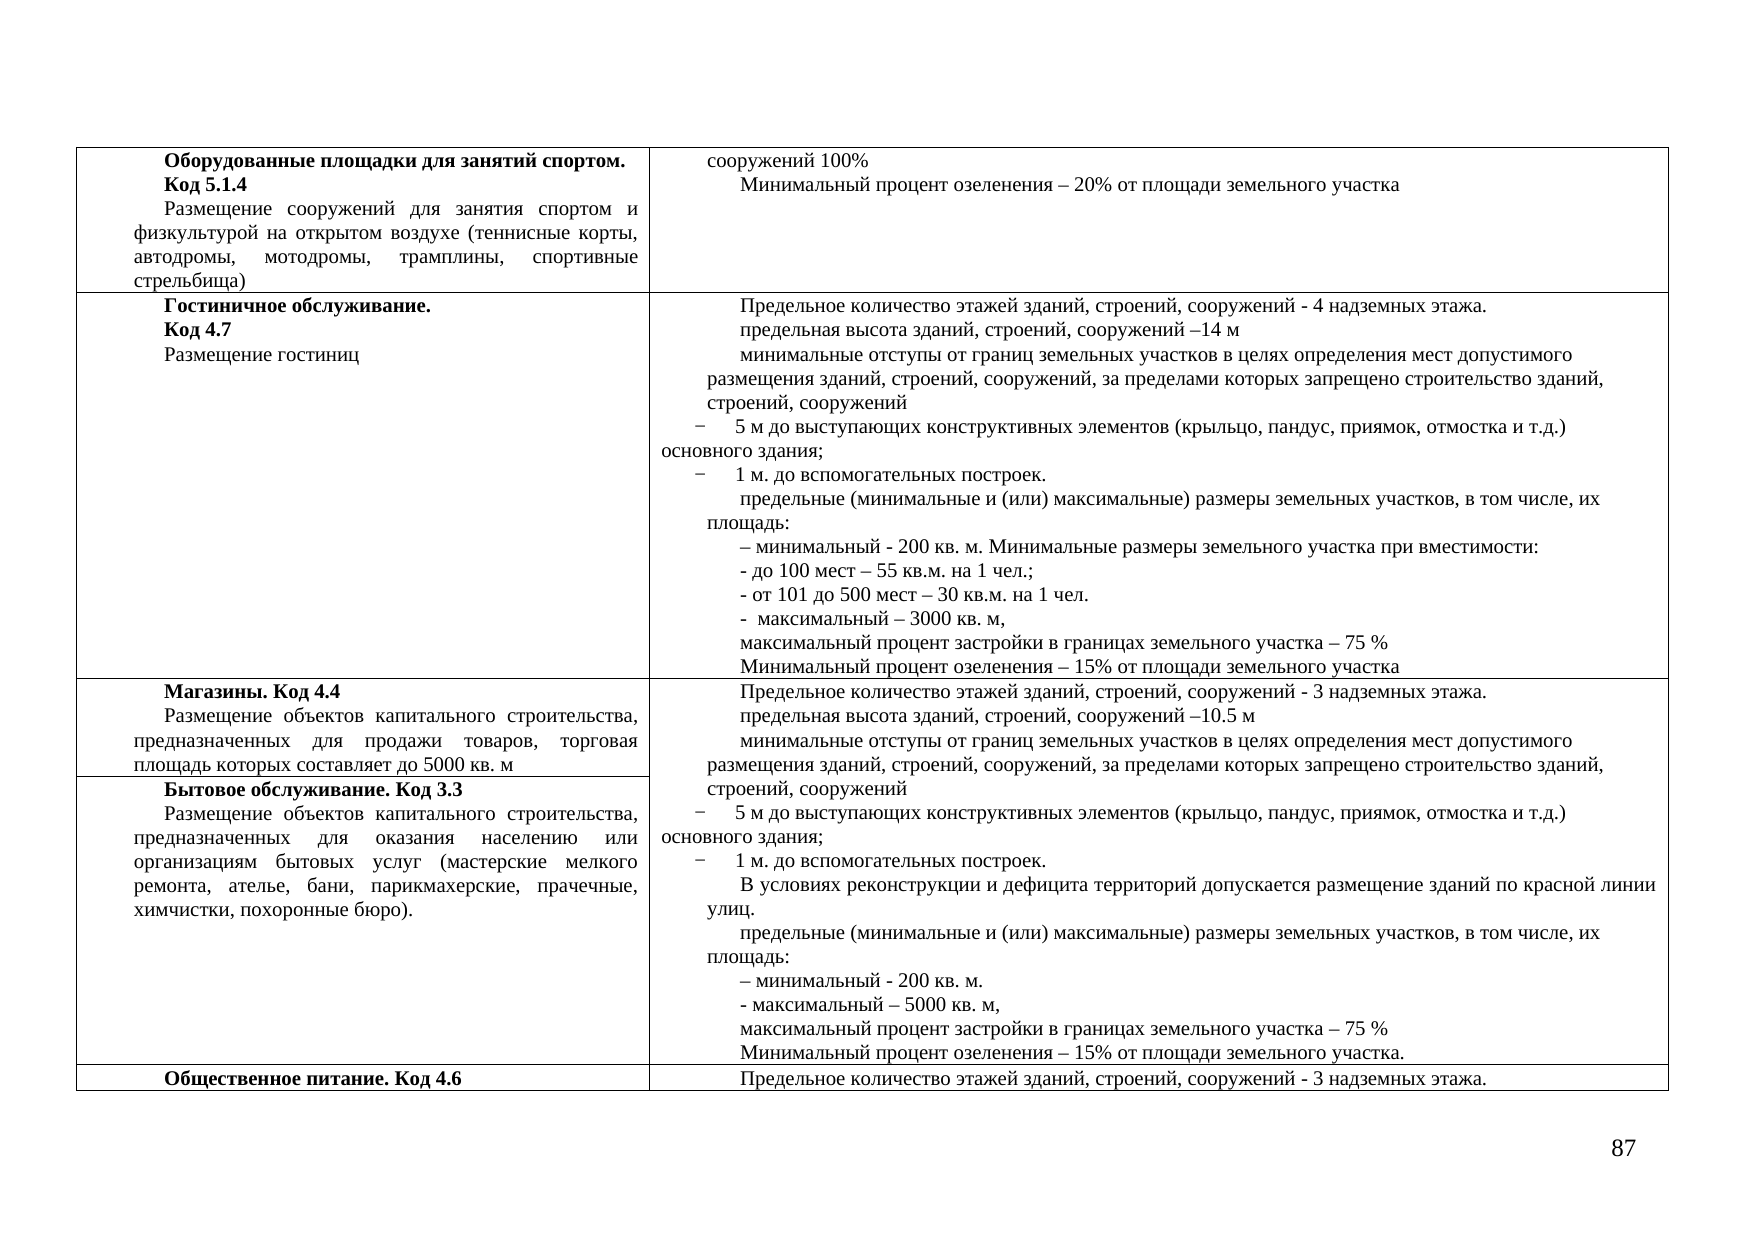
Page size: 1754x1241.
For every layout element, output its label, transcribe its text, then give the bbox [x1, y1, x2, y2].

table_cell Магазины. Код 4.4 Размещение объектов капитального строительства, предназначенных для продажи товаров, торговая площадь которых составляет до 5000 кв. м [77, 679, 649, 776]
table_cell Оборудованные площадки для занятий спортом. Код 5.1.4 Размещение сооружений для занятия спортом и физкультурой на открытом воздухе (теннисные корты, автодромы, мотодромы, трамплины, спортивные стрельбища) [77, 148, 649, 292]
table_cell Предельное количество этажей зданий, строений, сооружений - 3 надземных этажа. предельная высота зданий, строений, сооружений –10.5 м минимальные отступы от границ земельных участков в целях определения мест допустимого размещения зданий, строений, сооружений, за пределами которых запрещено строительство зданий, строений, сооружений 5 м до выступающих конструктивных элементов (крыльцо, пандус, приямок, отмостка и т.д.) основного здания; 1 м. до вспомогательных построек. В условиях реконструкции и дефицита территорий допускается размещение зданий по красной линии улиц. предельные (минимальные и (или) максимальные) размеры земельных участков, в том числе, их площадь: – минимальный - 200 кв. м. - максимальный – 5000 кв. м, максимальный процент застройки в границах земельного участка – 75 % Минимальный процент озеленения – 15% от площади земельного участка. [650, 679, 1668, 1064]
table_cell Гостиничное обслуживание. Код 4.7 Размещение гостиниц [77, 293, 649, 678]
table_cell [650, 1065, 1668, 1089]
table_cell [77, 1065, 649, 1089]
table_cell Предельное количество этажей зданий, строений, сооружений - 4 надземных этажа. предельная высота зданий, строений, сооружений –14 м минимальные отступы от границ земельных участков в целях определения мест допустимого размещения зданий, строений, сооружений, за пределами которых запрещено строительство зданий, строений, сооружений 5 м до выступающих конструктивных элементов (крыльцо, пандус, приямок, отмостка и т.д.) основного здания; 1 м. до вспомогательных построек. предельные (минимальные и (или) максимальные) размеры земельных участков, в том числе, их площадь: – минимальный - 200 кв. м. Минимальные размеры земельного участка при вместимости: - до 100 мест – 55 кв.м. на 1 чел.; - от 101 до 500 мест – 30 кв.м. на 1 чел. - максимальный – 3000 кв. м, максимальный процент застройки в границах земельного участка – 75 % Минимальный процент озеленения – 15% от площади земельного участка [650, 293, 1668, 678]
table_cell Бытовое обслуживание. Код 3.3 Размещение объектов капитального строительства, предназначенных для оказания населению или организациям бытовых услуг (мастерские мелкого ремонта, ателье, бани, парикмахерские, прачечные, химчистки, похоронные бюро). [77, 777, 649, 1064]
